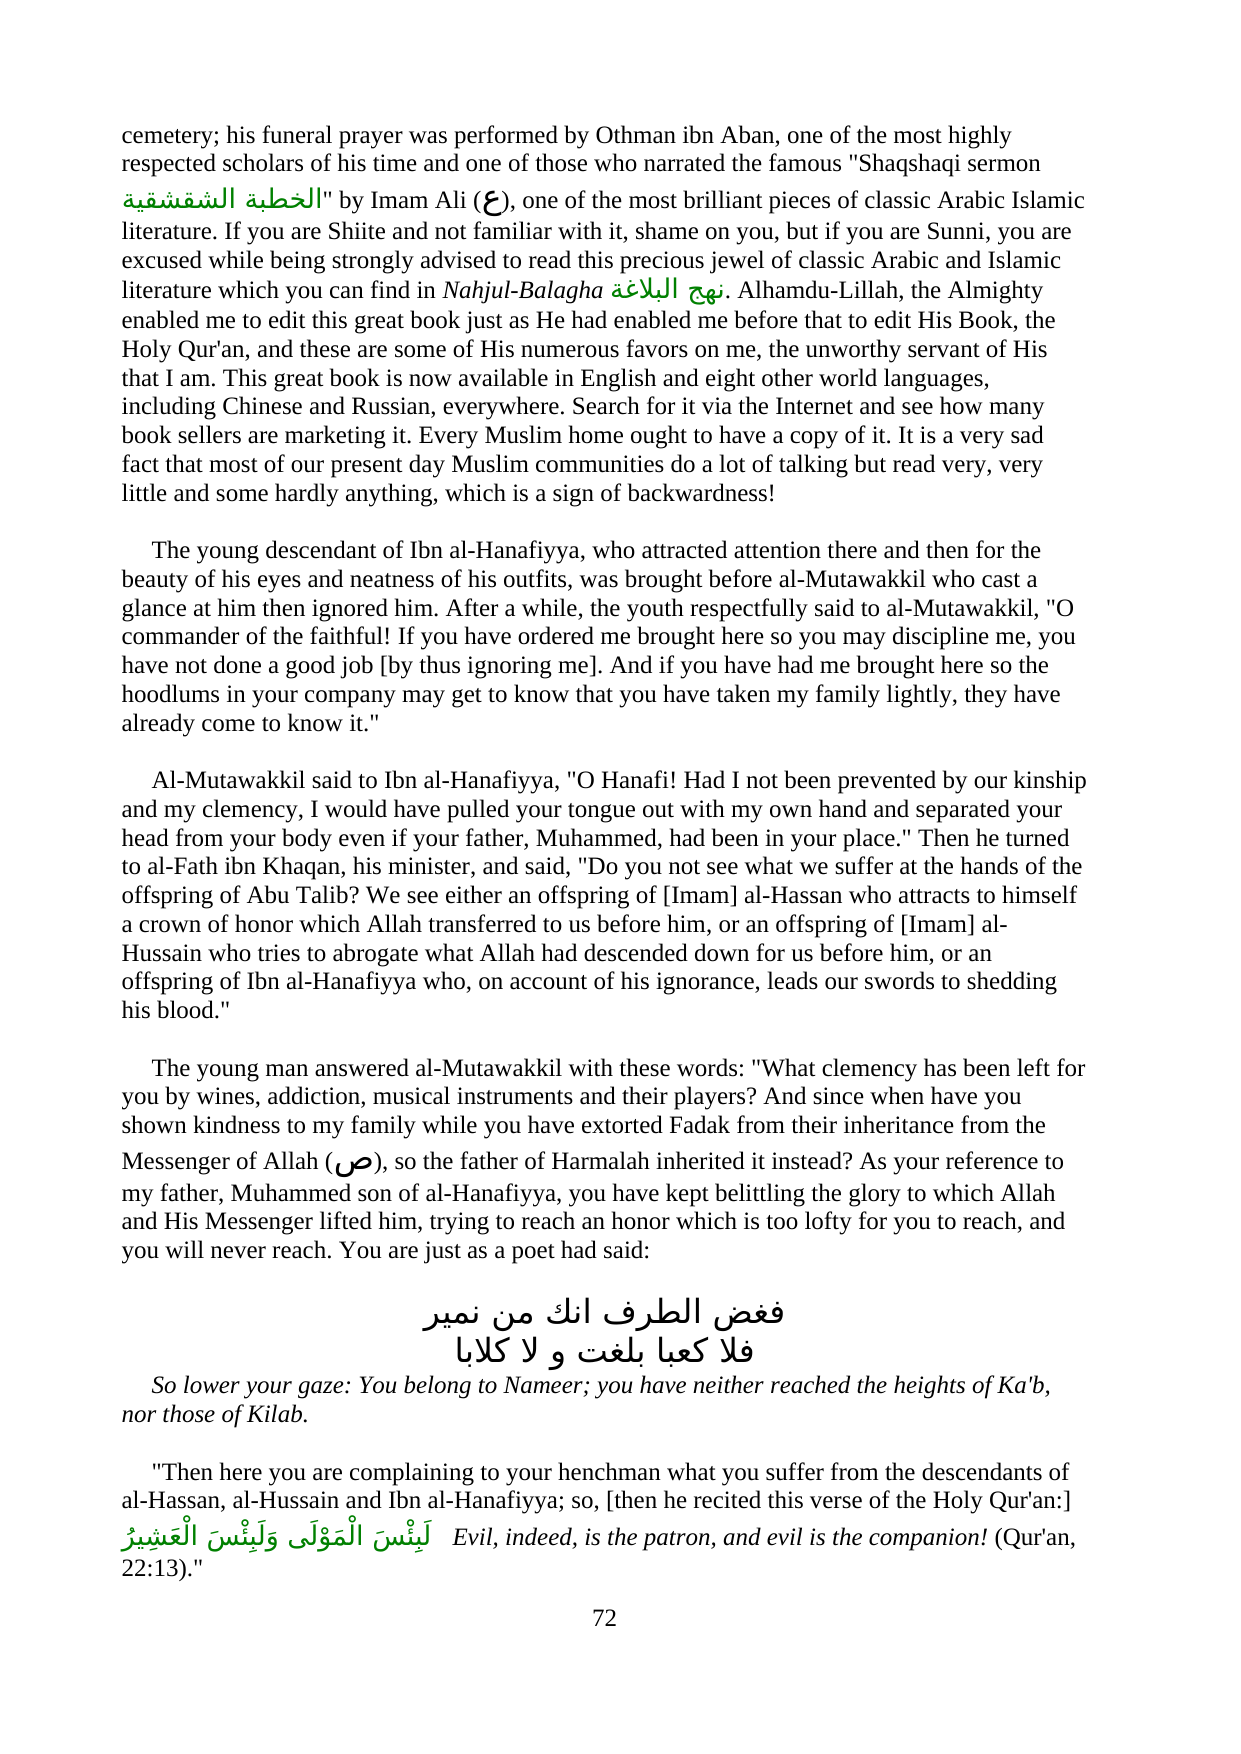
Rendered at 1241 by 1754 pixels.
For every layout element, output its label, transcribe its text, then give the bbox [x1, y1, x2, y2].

text The young man answered al-Mutawakkil with these words: "What clemency has been left for you by wines, addiction, musical instruments and their players? And since when have you shown kindness to my family while you have extorted Fadak from their inheritance from the Messenger of Allah (ﺹ), so the father of Harmalah inherited it instead? As your reference to my father, Muhammed son of al-Hanafiyya, you have kept belittling the glory to which Allah and His Messenger lifted him, trying to reach an honor which is too lofty for you to reach, and you will never reach. You are just as a poet had said: [121, 1053, 1087, 1264]
text So lower your gaze: You belong to Nameer; you have neither reached the heights of Ka'b, nor those of Kilab. [121, 1370, 1087, 1428]
text فغض الطرف انك من نمير [121, 1293, 1087, 1332]
text "Then here you are complaining to your henchman what you suffer from the descendants of al-Hassan, al-Hussain and Ibn al-Hanafiyya; so, [then he recited this verse of the Holy Qur'an:] لَبِئْسَ الْمَوْلَى وَلَبِئْسَ الْعَشِيرُ Evil, indeed, is the patron, and evil is the companion! (Qur'an, 22:13)." [121, 1457, 1087, 1582]
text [121, 120, 1087, 506]
text Al-Mutawakkil said to Ibn al-Hanafiyya, "O Hanafi! Had I not been prevented by our kinship and my clemency, I would have pulled your tongue out with my own hand and separated your head from your body even if your father, Muhammed, had been in your place." Then he turned to al-Fath ibn Khaqan, his minister, and said, "Do you not see what we suffer at the hands of the offspring of Abu Talib? We see either an offspring of [Imam] al-Hassan who attracts to himself a crown of honor which Allah transferred to us before him, or an offspring of [Imam] al-Hussain who tries to abrogate what Allah had descended down for us before him, or an offspring of Ibn al-Hanafiyya who, on account of his ignorance, leads our swords to shedding his blood." [121, 765, 1087, 1024]
text فلا كعبا بلغت و لا كلابا [121, 1332, 1087, 1370]
text The young descendant of Ibn al-Hanafiyya, who attracted attention there and then for the beauty of his eyes and neatness of his outfits, was brought before al-Mutawakkil who cast a glance at him then ignored him. After a while, the youth respectfully said to al-Mutawakkil, "O commander of the faithful! If you have ordered me brought here so you may discipline me, you have not done a good job [by thus ignoring me]. And if you have had me brought here so the hoodlums in your company may get to know that you have taken my family lightly, they have already come to know it." [121, 535, 1087, 736]
